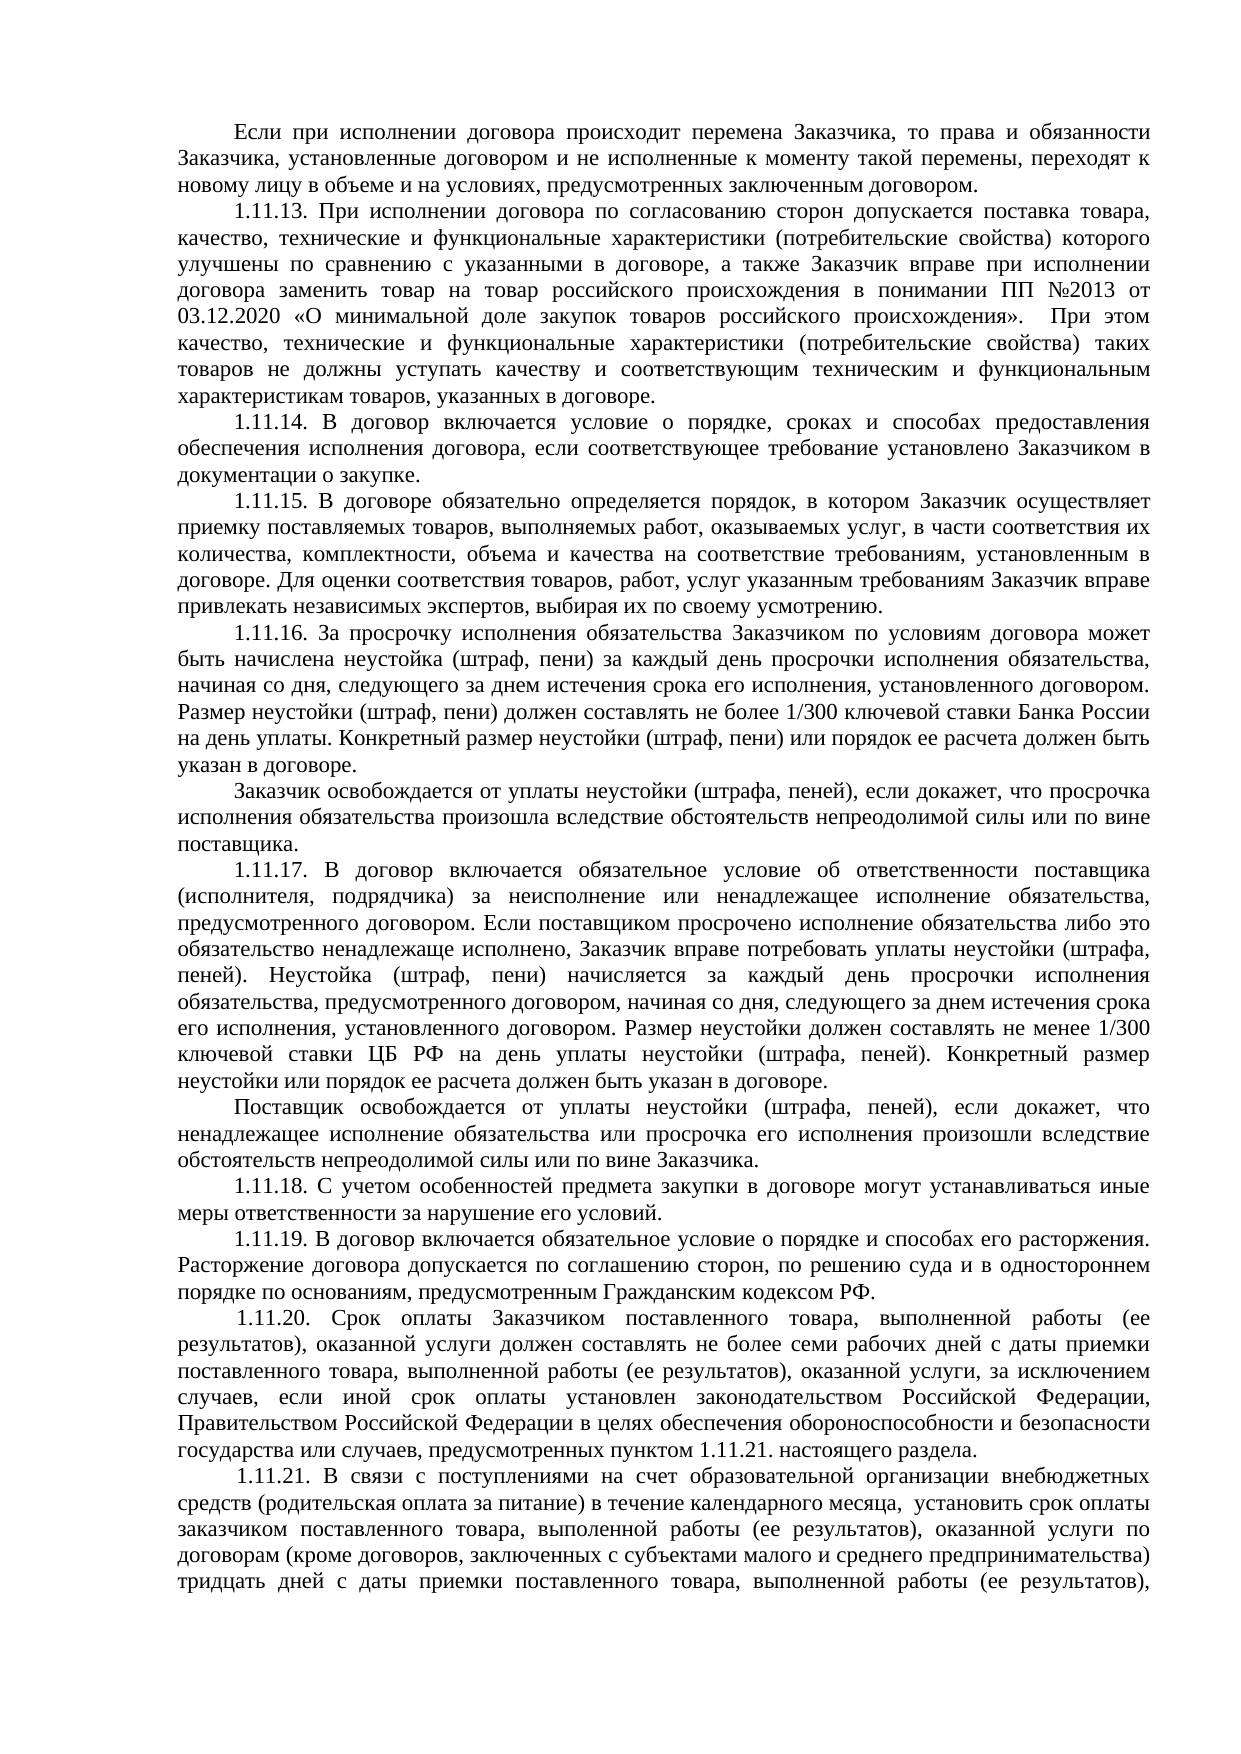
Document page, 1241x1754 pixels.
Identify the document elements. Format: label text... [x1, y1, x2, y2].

text 1.11.16. За просрочку исполнения обязательства Заказчиком по условиям договора может быть начислена неустойка (штраф, пени) за каждый день просрочки исполнения обязательства, начиная со дня, следующего за днем истечения срока его исполнения, установленного договором. Размер неустойки (штраф, пени) должен составлять не более 1/300 ключевой ставки Банка России на день уплаты. Конкретный размер неустойки (штраф, пени) или порядок ее расчета должен быть указан в договоре. [177, 619, 1152, 777]
text 1.11.15. В договоре обязательно определяется порядок, в котором Заказчик осуществляет приемку поставляемых товаров, выполняемых работ, оказываемых услуг, в части соответствия их количества, комплектности, объема и качества на соответствие требованиям, установленным в договоре. Для оценки соответствия товаров, работ, услуг указанным требованиям Заказчик вправе привлекать независимых экспертов, выбирая их по своему усмотрению. [177, 487, 1152, 619]
text 1.11.13. При исполнении договора по согласованию сторон допускается поставка товара, качество, технические и функциональные характеристики (потребительские свойства) которого улучшены по сравнению с указанными в договоре, а также Заказчик вправе при исполнении договора заменить товар на товар российского происхождения в понимании ПП №2013 от 03.12.2020 «О минимальной доле закупок товаров российского происхождения». При этом качество, технические и функциональные характеристики (потребительские свойства) таких товаров не должны уступать качеству и соответствующим техническим и функциональным характеристикам товаров, указанных в договоре. [177, 197, 1152, 408]
text Заказчик освобождается от уплаты неустойки (штрафа, пеней), если докажет, что просрочка исполнения обязательства произошла вследствие обстоятельств непреодолимой силы или по вине поставщика. [177, 777, 1152, 856]
text Если при исполнении договора происходит перемена Заказчика, то права и обязанности Заказчика, установленные договором и не исполненные к моменту такой перемены, переходят к новому лицу в объеме и на условиях, предусмотренных заключенным договором. [177, 118, 1152, 197]
text 1.11.17. В договор включается обязательное условие об ответственности поставщика (исполнителя, подрядчика) за неисполнение или ненадлежащее исполнение обязательства, предусмотренного договором. Если поставщиком просрочено исполнение обязательства либо это обязательство ненадлежаще исполнено, Заказчик вправе потребовать уплаты неустойки (штрафа, пеней). Неустойка (штраф, пени) начисляется за каждый день просрочки исполнения обязательства, предусмотренного договором, начиная со дня, следующего за днем истечения срока его исполнения, установленного договором. Размер неустойки должен составлять не менее 1/300 ключевой ставки ЦБ РФ на день уплаты неустойки (штрафа, пеней). Конкретный размер неустойки или порядок ее расчета должен быть указан в договоре. [177, 856, 1152, 1093]
list 1.11.20. Срок оплаты Заказчиком поставленного товара, выполненной работы (ее результатов), оказанной услуги должен составлять не более семи рабочих дней с даты приемки поставленного товара, выполненной работы (ее результатов), оказанной услуги, за исключением случаев, если иной срок оплаты установлен законодательством Российской Федерации, Правительством Российской Федерации в целях обеспечения обороноспособности и безопасности государства или случаев, предусмотренных пунктом 1.11.21. настоящего раздела. [177, 1304, 1152, 1462]
text Поставщик освобождается от уплаты неустойки (штрафа, пеней), если докажет, что ненадлежащее исполнение обязательства или просрочка его исполнения произошли вследствие обстоятельств непреодолимой силы или по вине Заказчика. [177, 1093, 1152, 1172]
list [177, 1462, 1152, 1594]
text 1.11.14. В договор включается условие о порядке, сроках и способах предоставления обеспечения исполнения договора, если соответствующее требование установлено Заказчиком в документации о закупке. [177, 408, 1152, 487]
text 1.11.18. С учетом особенностей предмета закупки в договоре могут устанавливаться иные меры ответственности за нарушение его условий. [177, 1172, 1152, 1225]
text 1.11.19. В договор включается обязательное условие о порядке и способах его расторжения. Расторжение договора допускается по соглашению сторон, по решению суда и в одностороннем порядке по основаниям, предусмотренным Гражданским кодексом РФ. [177, 1225, 1152, 1304]
